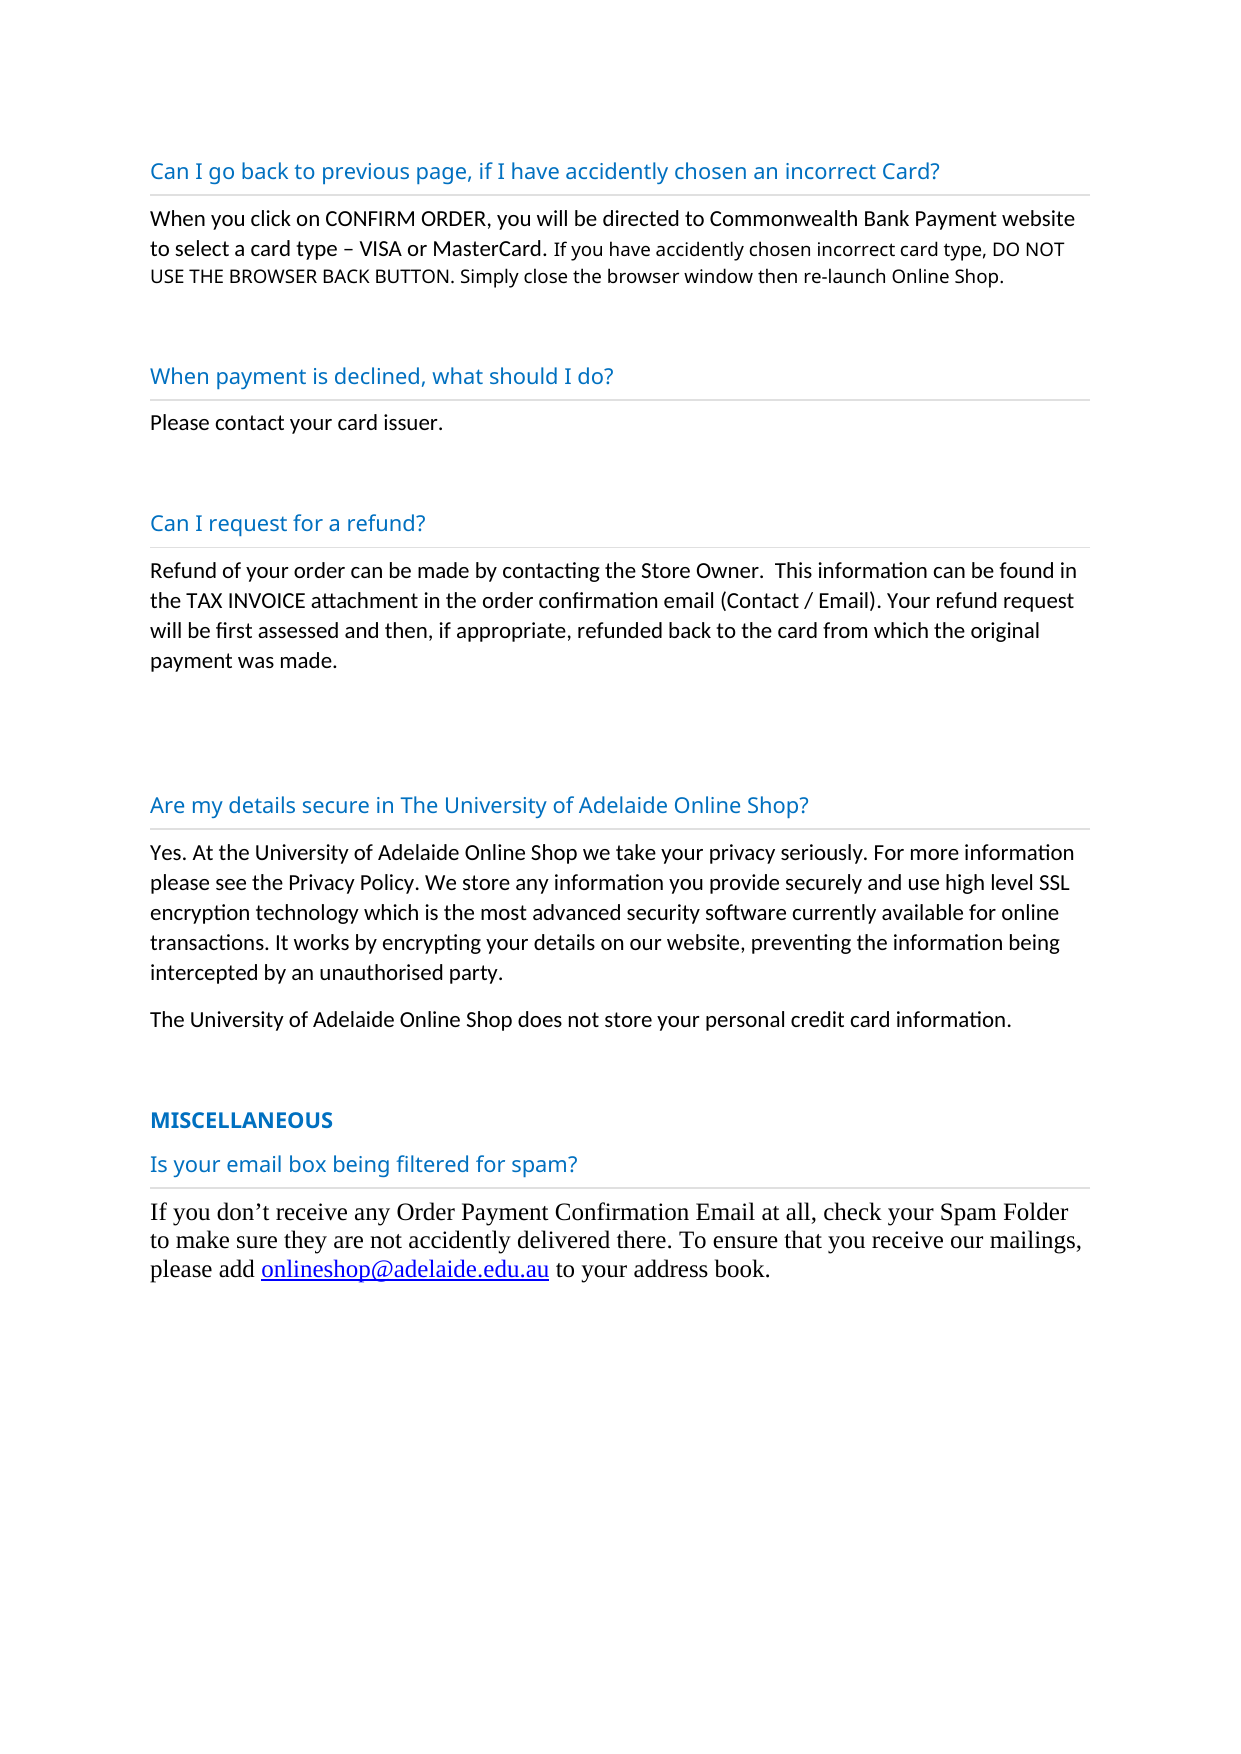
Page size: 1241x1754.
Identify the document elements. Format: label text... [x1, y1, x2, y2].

text When you click on CONFIRM ORDER, you will be directed to Commonwealth Bank Payment website to select a card type – VISA or MasterCard. If you have accidently chosen incorrect card type, DO NOT USE THE BROWSER BACK BUTTON. Simply close the browser window then re-launch Online Shop. [150, 204, 1090, 289]
subtitle Are my details secure in The University of Adelaide Online Shop? [150, 784, 1090, 828]
text Refund of your order can be made by contacting the Store Owner. This information can be found in the TAX INVOICE attachment in the order confirmation email (Contact / Email). Your refund request will be first assessed and then, if appropriate, refunded back to the card from which the original payment was made. [150, 556, 1090, 674]
text Please contact your card issuer. [150, 408, 1090, 437]
subtitle MISCELLANEOUS [150, 1099, 1090, 1135]
subtitle Can I request for a refund? [150, 502, 1090, 547]
subtitle When payment is declined, what should I do? [150, 355, 1090, 399]
text Yes. At the University of Adelaide Online Shop we take your privacy seriously. For more information please see the Privacy Policy. We store any information you provide securely and use high level SSL encryption technology which is the most advanced security software currently available for online transactions. It works by encrypting your details on our website, preventing the information being intercepted by an unauthorised party. [150, 838, 1090, 987]
subtitle Can I go back to previous page, if I have accidently chosen an incorrect Card? [150, 150, 1090, 194]
text The University of Adelaide Online Shop does not store your personal credit card information. [150, 1005, 1090, 1033]
text If you don’t receive any Order Payment Confirmation Email at all, check your Spam Folder to make sure they are not accidently delivered there. To ensure that you receive our mailings, please add onlineshop@adelaide.edu.au to your address book. [150, 1197, 1090, 1283]
subtitle Is your email box being filtered for spam? [150, 1143, 1090, 1187]
